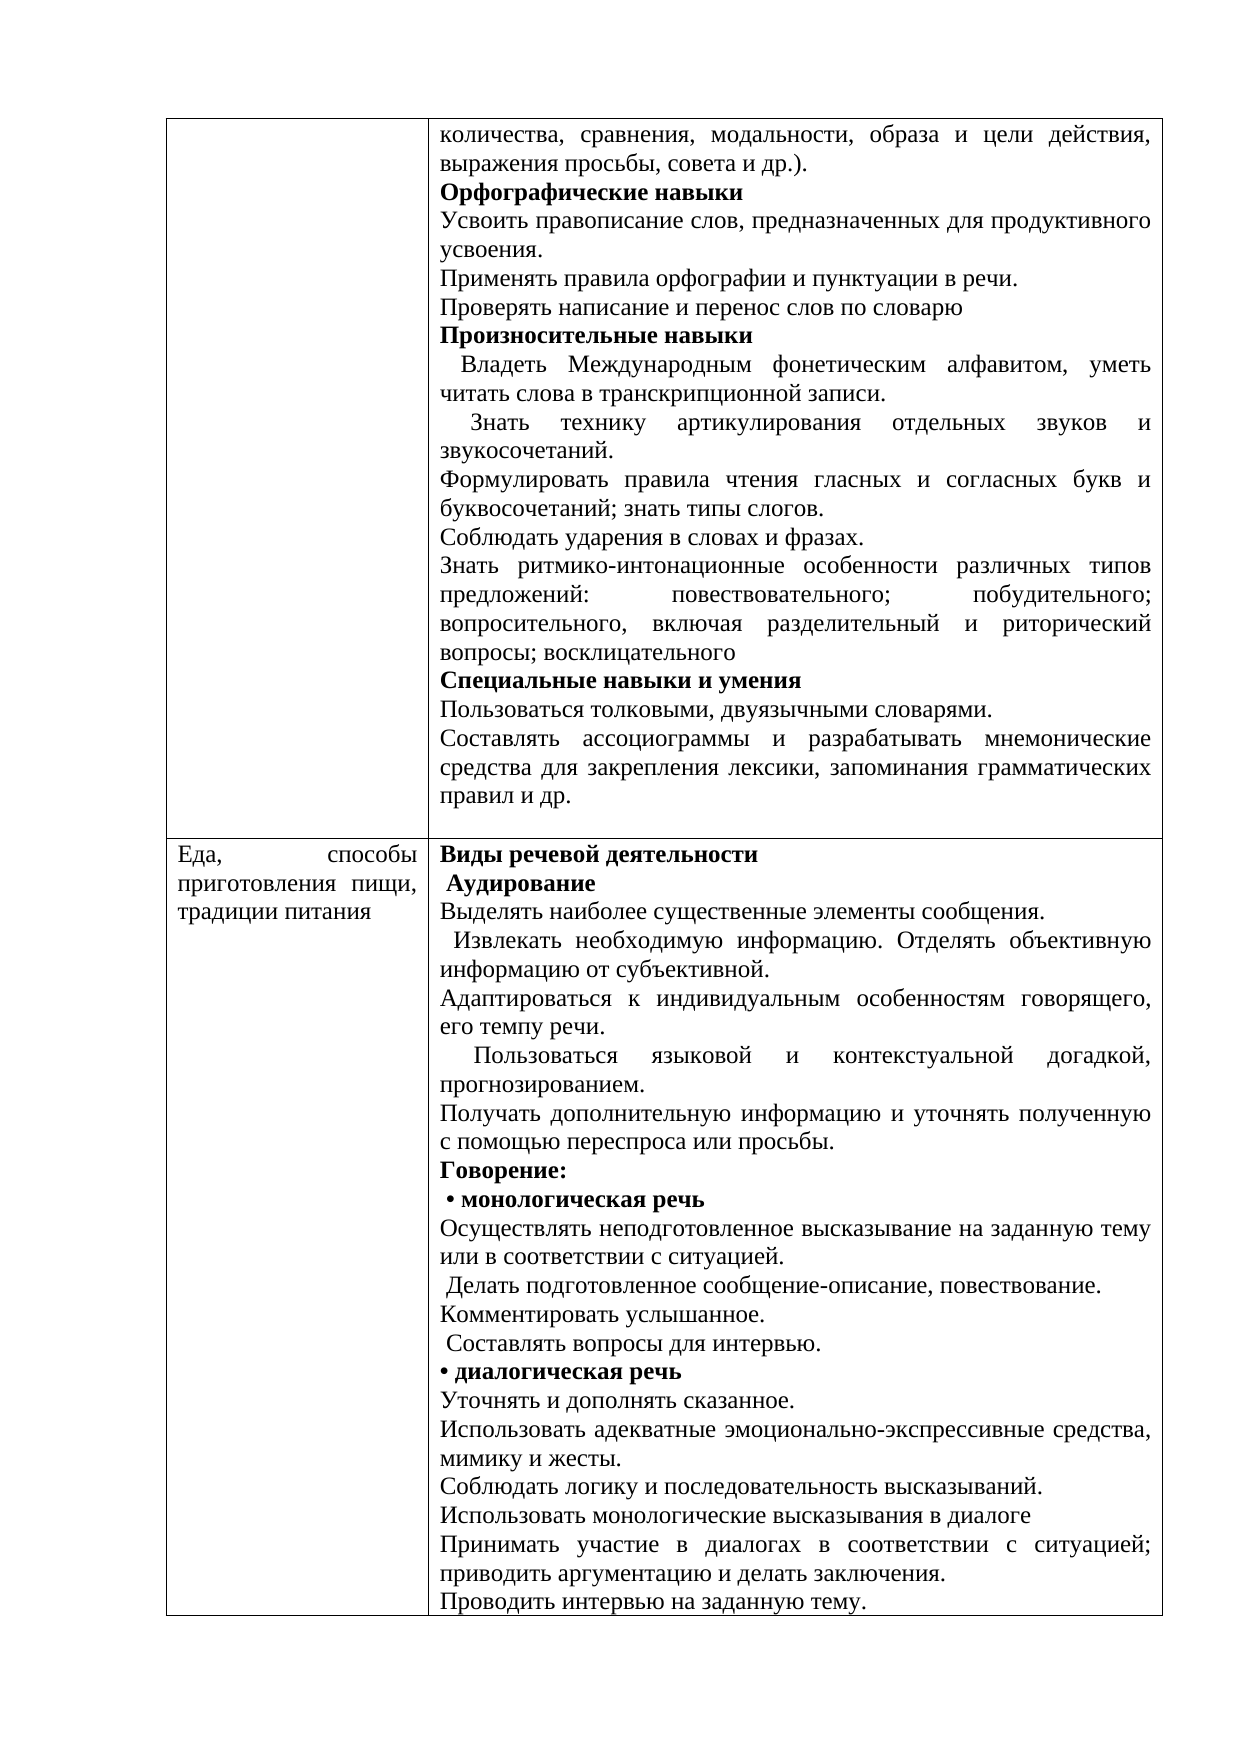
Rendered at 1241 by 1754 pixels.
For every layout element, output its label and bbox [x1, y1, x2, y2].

table_cell [167, 119, 428, 838]
table_cell [167, 839, 428, 1615]
table_cell [429, 119, 1162, 838]
table_cell [429, 839, 1162, 1615]
